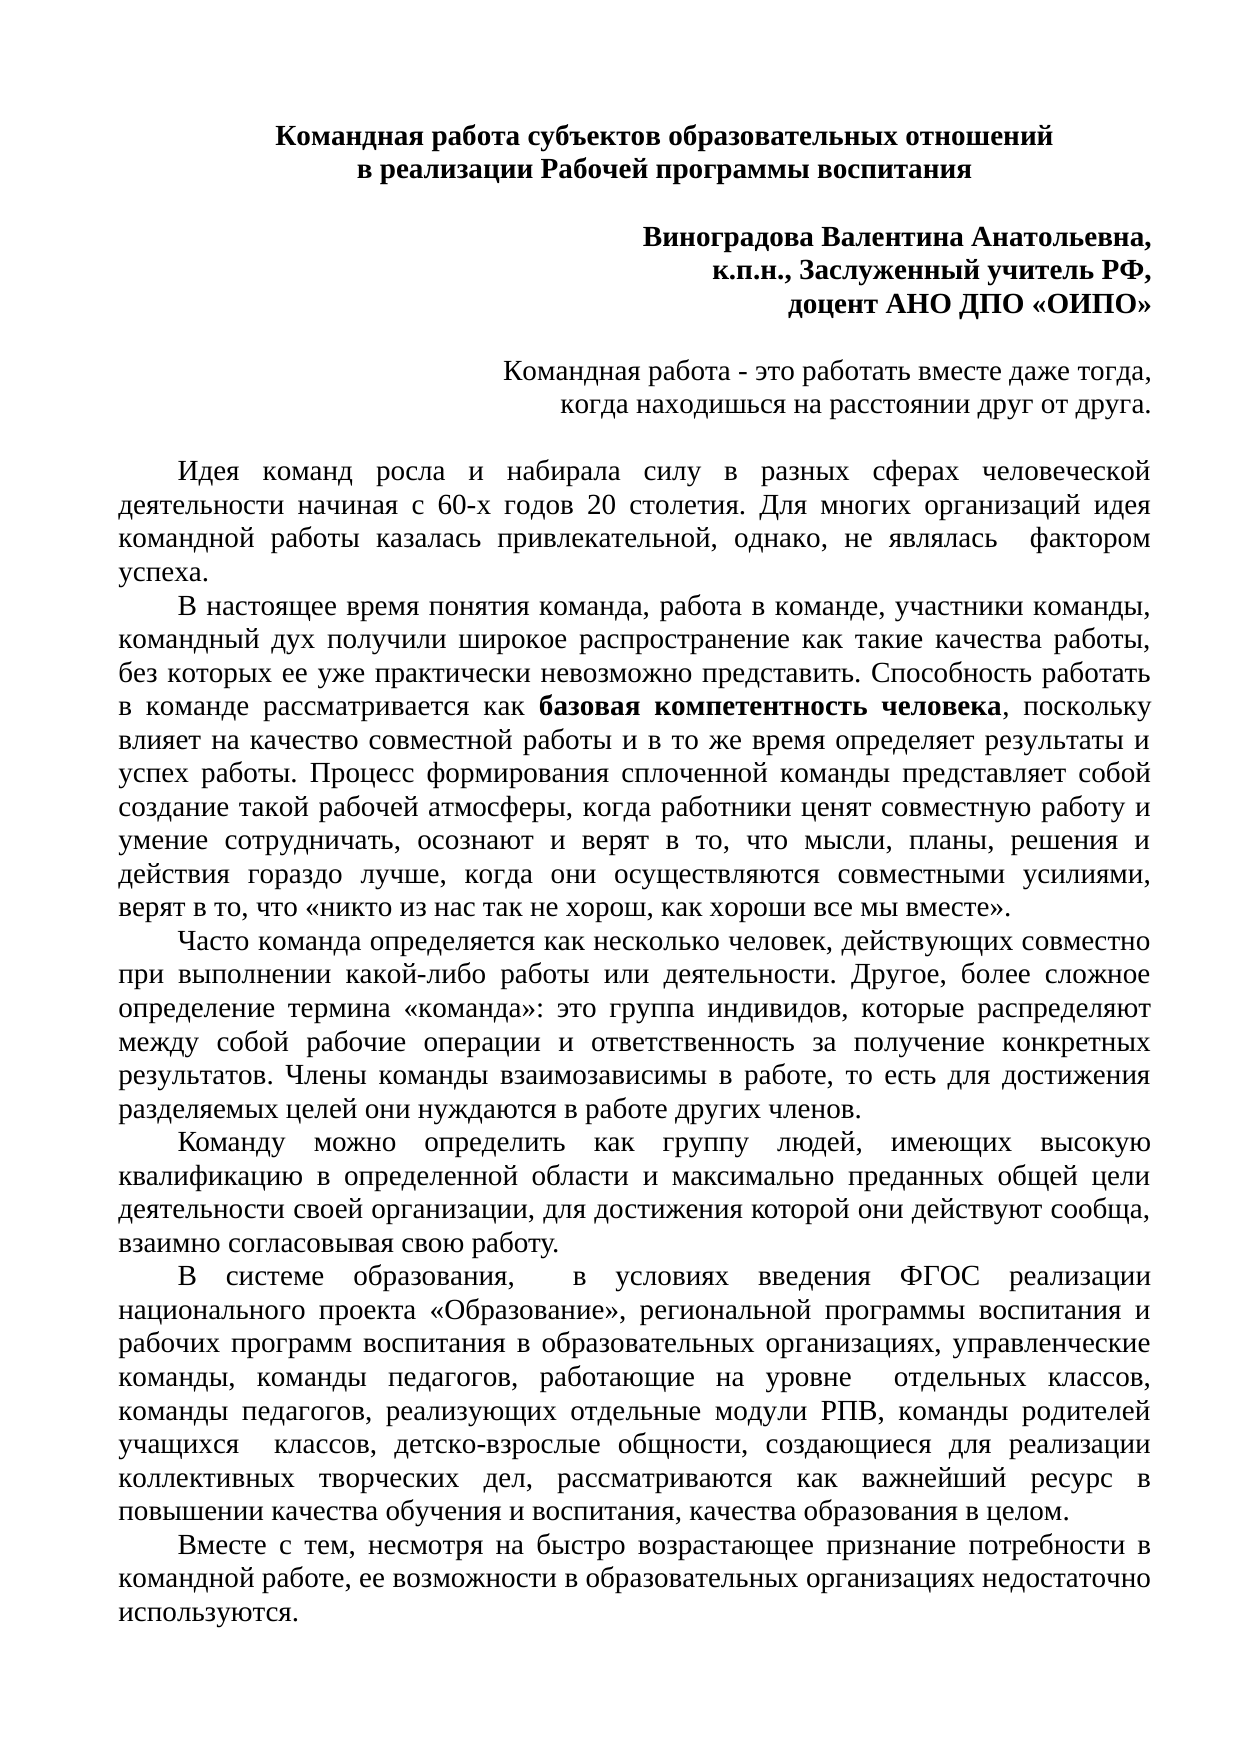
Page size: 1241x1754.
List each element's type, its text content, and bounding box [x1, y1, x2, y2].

text Командная работа субъектов образовательных отношений [177, 118, 1152, 152]
text Командная работа - это работать вместе даже тогда, [177, 353, 1152, 386]
text к.п.н., Заслуженный учитель РФ, [177, 252, 1152, 286]
subtitle Команду можно определить как группу людей, имеющих высокую квалификацию в определенной области и максимально преданных общей цели деятельности своей организации, для достижения которой они действуют сообща, взаимно согласовывая свою работу. [118, 1124, 1152, 1258]
text В системе образования, в условиях введения ФГОС реализации национального проекта «Образование», региональной программы воспитания и рабочих программ воспитания в образовательных организациях, управленческие команды, команды педагогов, работающие на уровне отдельных классов, команды педагогов, реализующих отдельные модули РПВ, команды родителей учащихся классов, детско-взрослые общности, создающиеся для реализации коллективных творческих дел, рассматриваются как важнейший ресурс в повышении качества обучения и воспитания, качества образования в целом. [118, 1258, 1152, 1527]
text В настоящее время понятия команда, работа в команде, участники команды, командный дух получили широкое распространение как такие качества работы, без которых ее уже практически невозможно представить. Способность работать в команде рассматривается как базовая компетентность человека, поскольку влияет на качество совместной работы и в то же время определяет результаты и успех работы. Процесс формирования сплоченной команды представляет собой создание такой рабочей атмосферы, когда работники ценят совместную работу и умение сотрудничать, осознают и верят в то, что мысли, планы, решения и действия гораздо лучше, когда они осуществляются совместными усилиями, верят в то, что «никто из нас так не хорош, как хороши все мы вместе». [118, 588, 1152, 923]
text Идея команд росла и набирала силу в разных сферах человеческой деятельности начиная с 60-х годов 20 столетия. Для многих организаций идея командной работы казалась привлекательной, однако, не являлась фактором успеха. [118, 453, 1152, 588]
text в реализации Рабочей программы воспитания [177, 152, 1152, 185]
text Вместе с тем, несмотря на быстро возрастающее признание потребности в командной работе, ее возможности в образовательных организациях недостаточно используются. [118, 1527, 1152, 1627]
text Виноградова Валентина Анатольевна, [177, 219, 1152, 252]
text Часто команда определяется как несколько человек, действующих совместно при выполнении какой-либо работы или деятельности. Другое, более сложное определение термина «команда»: это группа индивидов, которые распределяют между собой рабочие операции и ответственность за получение конкретных результатов. Члены команды взаимозависимы в работе, то есть для достижения разделяемых целей они нуждаются в работе других членов. [118, 923, 1152, 1124]
text когда находишься на расстоянии друг от друга. [177, 386, 1152, 420]
text доцент АНО ДПО «ОИПО» [177, 286, 1152, 319]
